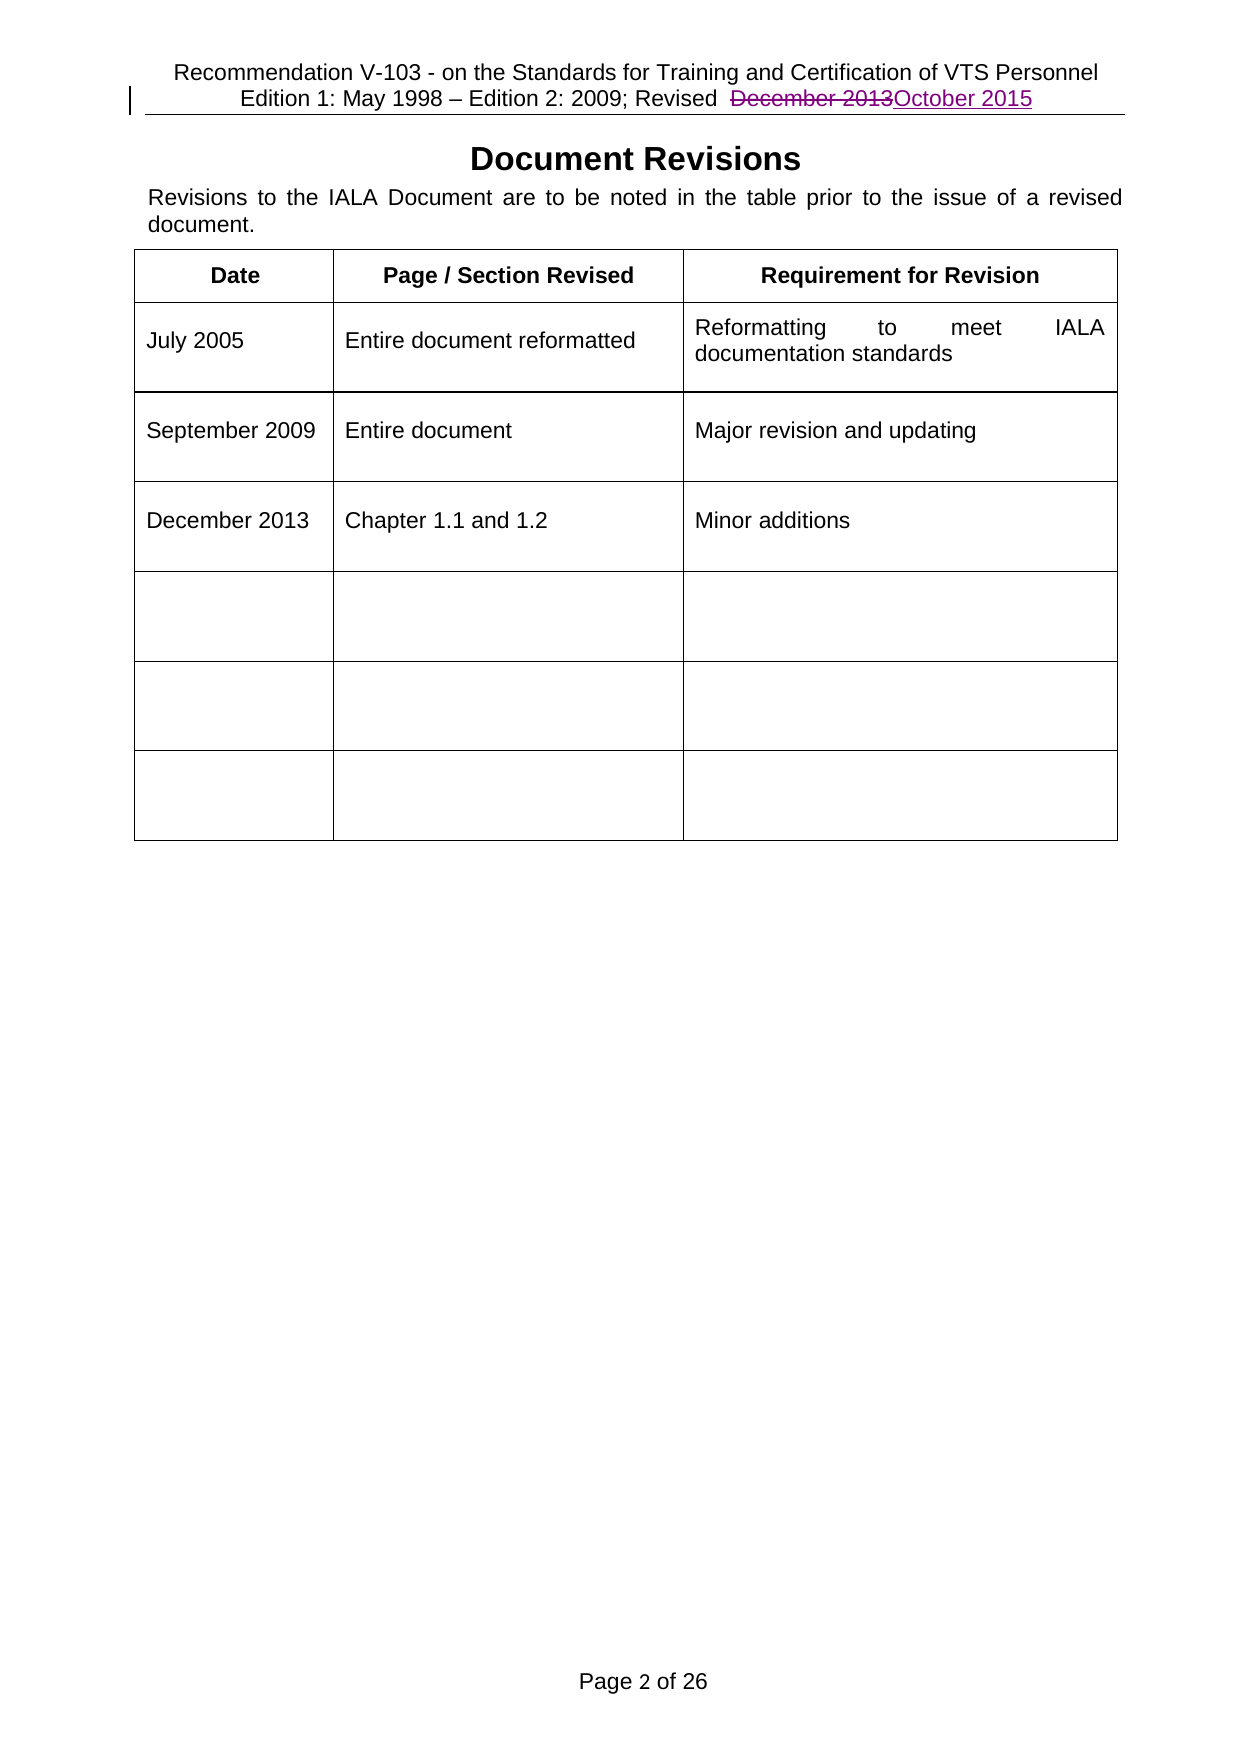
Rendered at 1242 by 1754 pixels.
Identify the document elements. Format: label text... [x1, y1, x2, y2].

table_cell Minor additions [684, 482, 1117, 571]
table_cell [334, 751, 683, 840]
table_cell September 2009 [135, 393, 333, 481]
table_cell [684, 572, 1117, 661]
text Document Revisions [470, 139, 1142, 178]
table_cell [334, 662, 683, 750]
text Revisions to the IALA Document are to be noted in the table prior to the issue of a revised document. [148, 184, 1130, 237]
table_cell [684, 662, 1117, 750]
table_cell July 2005 [135, 303, 333, 391]
table_cell [135, 662, 333, 750]
table_header Date [135, 250, 333, 302]
table_header Requirement for Revision [684, 250, 1117, 302]
table_cell Entire document reformatted [334, 303, 683, 391]
table_cell [135, 751, 333, 840]
table_cell [334, 572, 683, 661]
table_cell Reformatting to meet IALA documentation standards [684, 303, 1117, 391]
table_cell [684, 751, 1117, 840]
table_header Page / Section Revised [334, 250, 683, 302]
table_cell [135, 572, 333, 661]
table_cell December 2013 [135, 482, 333, 571]
table_cell Entire document [334, 393, 683, 481]
table_cell Major revision and updating [684, 393, 1117, 481]
table_cell Chapter 1.1 and 1.2 [334, 482, 683, 571]
